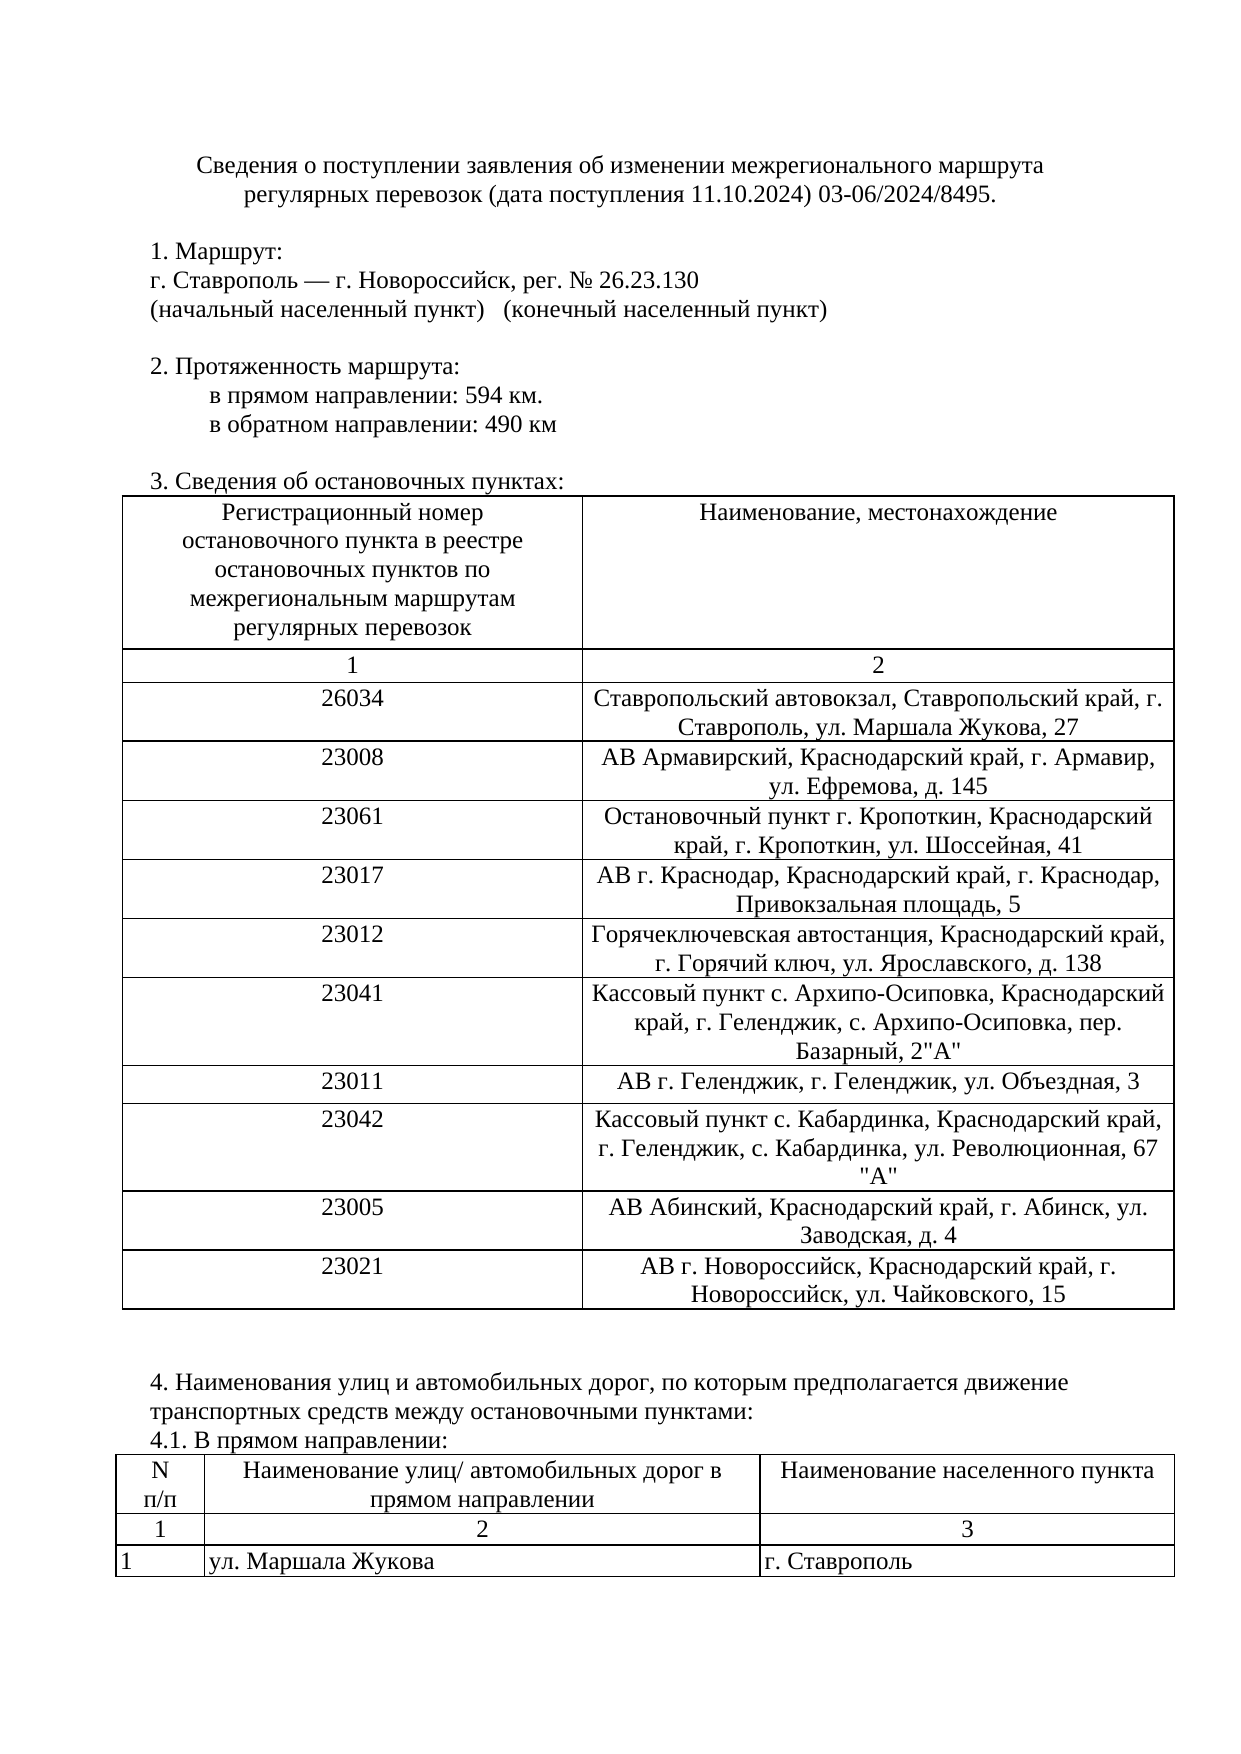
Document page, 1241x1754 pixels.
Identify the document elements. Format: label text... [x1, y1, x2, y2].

table_header Наименование населенного пункта [761, 1455, 1174, 1513]
table_header Регистрационный номер остановочного пункта в реестре остановочных пунктов по межрегиональным маршрутам регулярных перевозок [123, 497, 582, 648]
table_cell 23012 [123, 919, 582, 977]
table_cell АВ Абинский, Краснодарский край, г. Абинск, ул. Заводская, д. 4 [583, 1192, 1173, 1249]
text 1. Маршрут: [150, 236, 1090, 265]
table_cell ул. Маршала Жукова [205, 1546, 759, 1576]
table_cell АВ Армавирский, Краснодарский край, г. Армавир, ул. Ефремова, д. 145 [583, 742, 1173, 799]
table_cell 23021 [123, 1251, 582, 1308]
table_cell Ставропольский автовокзал, Ставропольский край, г. Ставрополь, ул. Маршала Жукова, 27 [583, 683, 1173, 740]
table_cell г. Ставрополь [761, 1546, 1174, 1576]
text в прямом направлении: 594 км. [150, 380, 1090, 409]
table_cell 1 [117, 1514, 204, 1544]
table_header Наименование, местонахождение [583, 497, 1173, 648]
table_cell 23061 [123, 801, 582, 858]
table_cell Кассовый пункт с. Архипо-Осиповка, Краснодарский край, г. Геленджик, с. Архипо-Осиповка, пер. Базарный, 2"А" [583, 978, 1173, 1064]
table_cell Остановочный пункт г. Кропоткин, Краснодарский край, г. Кропоткин, ул. Шоссейная, 41 [583, 801, 1173, 858]
table_cell АВ г. Новороссийск, Краснодарский край, г. Новороссийск, ул. Чайковского, 15 [583, 1251, 1173, 1308]
text 2. Протяженность маршрута: [150, 351, 1090, 380]
table_cell 2 [205, 1514, 759, 1544]
table_cell 3 [761, 1514, 1174, 1544]
table_cell 26034 [123, 683, 582, 740]
table_cell 2 [583, 650, 1173, 681]
text Сведения о поступлении заявления об изменении межрегионального маршрута регулярных перевозок (дата поступления 11.10.2024) 03-06/2024/8495. [150, 150, 1090, 207]
table_header Наименование улиц/ автомобильных дорог в прямом направлении [205, 1455, 759, 1513]
table_cell 23017 [123, 860, 582, 918]
table_cell 23041 [123, 978, 582, 1064]
table_cell АВ г. Краснодар, Краснодарский край, г. Краснодар, Привокзальная площадь, 5 [583, 860, 1173, 918]
text (начальный населенный пункт) (конечный населенный пункт) [150, 294, 1090, 322]
text в обратном направлении: 490 км [150, 409, 1090, 437]
text 4. Наименования улиц и автомобильных дорог, по которым предполагается движение транспортных средств между остановочными пунктами: [150, 1367, 1090, 1425]
table_header N п/п [117, 1455, 204, 1513]
table_cell 23005 [123, 1192, 582, 1249]
table_cell 23011 [123, 1066, 582, 1102]
table_cell 23042 [123, 1104, 582, 1190]
text 3. Сведения об остановочных пунктах: [150, 466, 1090, 495]
table_cell Кассовый пункт с. Кабардинка, Краснодарский край, г. Геленджик, с. Кабардинка, ул. Революционная, 67 "А" [583, 1104, 1173, 1190]
table_cell Горячеключевская автостанция, Краснодарский край, г. Горячий ключ, ул. Ярославского, д. 138 [583, 919, 1173, 977]
text г. Ставрополь — г. Новороссийск, рег. № 26.23.130 [150, 265, 1090, 294]
text 4.1. В прямом направлении: [150, 1425, 1090, 1454]
table_cell 1 [117, 1546, 204, 1576]
table_cell АВ г. Геленджик, г. Геленджик, ул. Объездная, 3 [583, 1066, 1173, 1102]
table_cell 1 [123, 650, 582, 681]
table_cell 23008 [123, 742, 582, 799]
